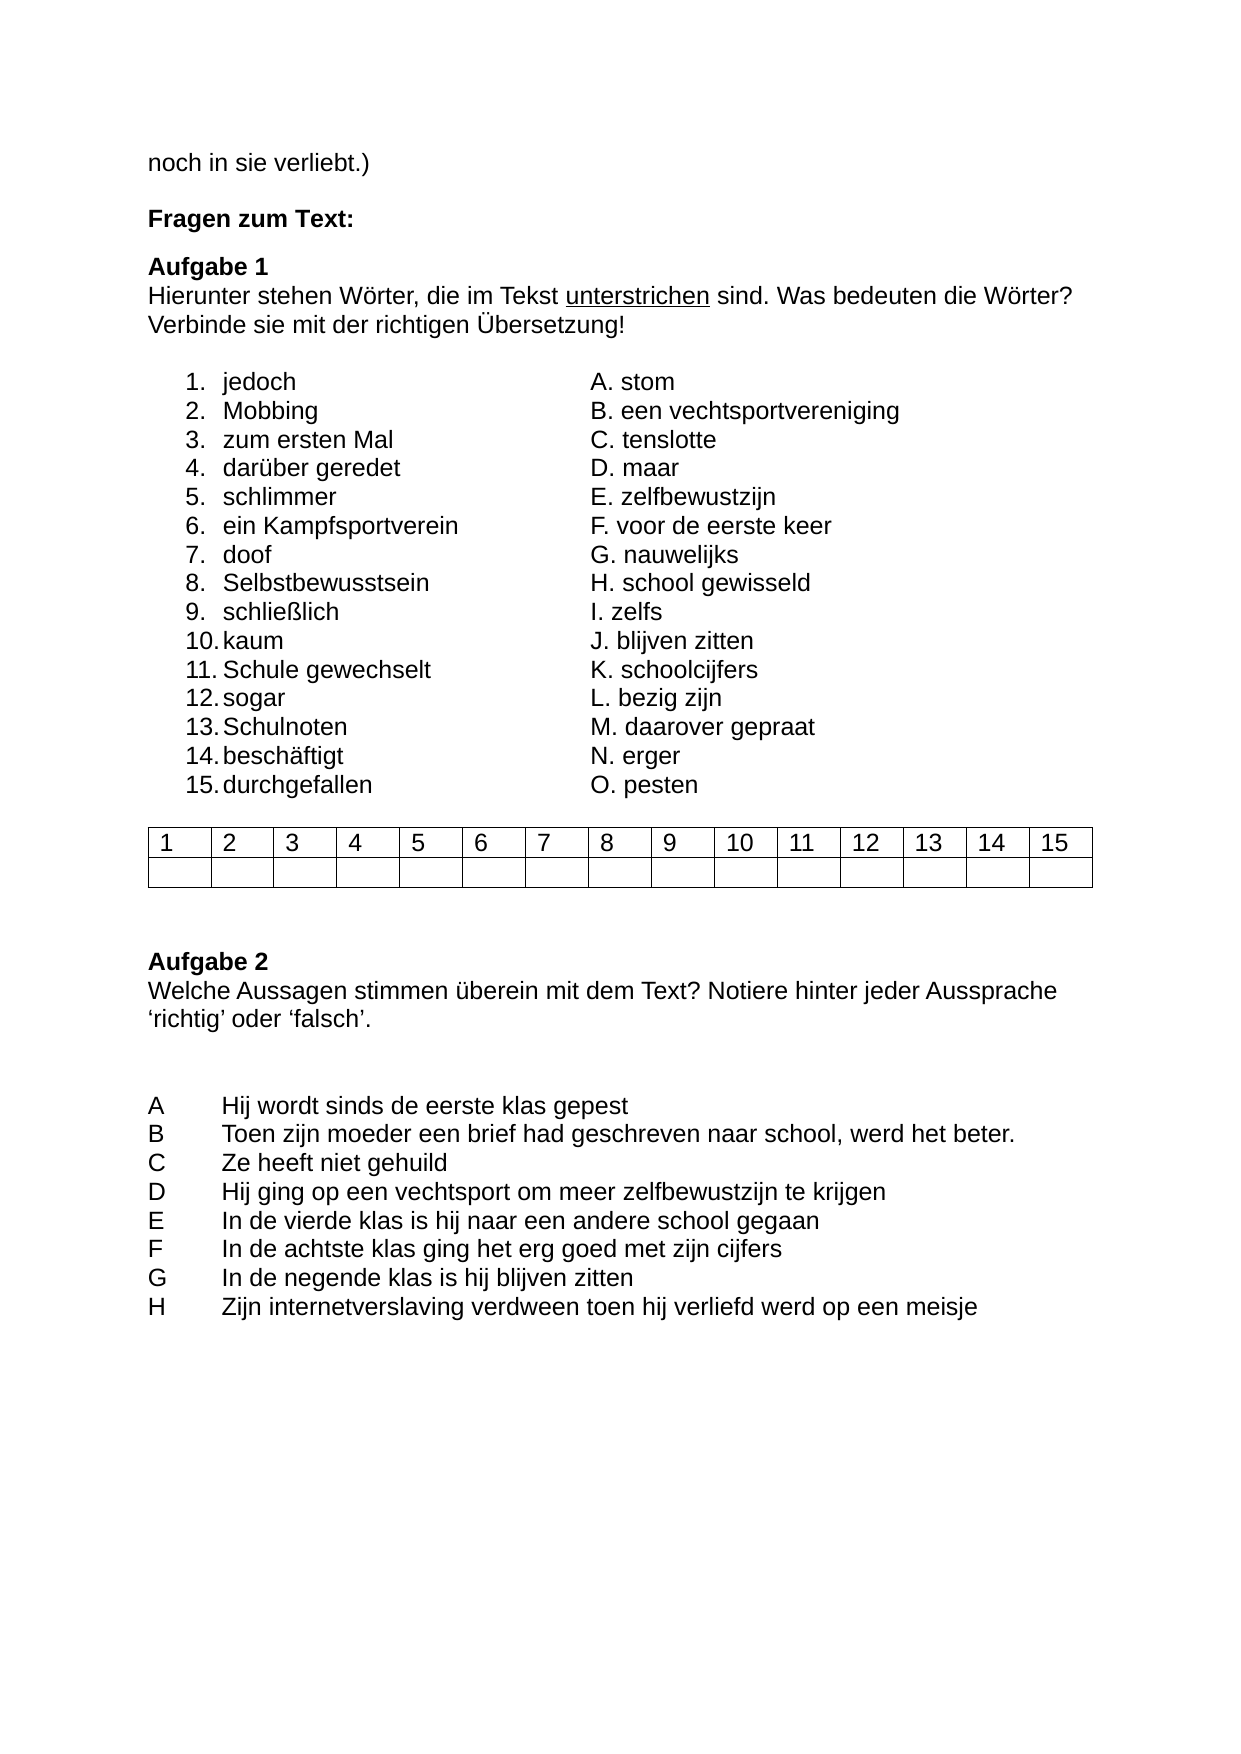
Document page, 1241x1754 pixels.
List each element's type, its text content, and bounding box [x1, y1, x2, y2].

table_header 5 [400, 828, 462, 857]
table_cell [212, 858, 273, 887]
table_header 6 [463, 828, 525, 857]
list ein Kampfsportverein F. voor de eerste keer [185, 511, 1093, 539]
table_header 2 [212, 828, 273, 857]
table_cell [337, 858, 399, 887]
table_header 7 [526, 828, 588, 857]
list schlimmer E. zelfbewustzijn [185, 482, 1093, 511]
list Selbstbewusstsein H. school gewisseld [185, 568, 1093, 597]
table_cell [463, 858, 525, 887]
table_cell [149, 858, 211, 887]
table_cell [904, 858, 966, 887]
list darüber geredet D. maar [185, 453, 1093, 482]
list jedoch A. stom [185, 367, 1093, 396]
table_cell [967, 858, 1029, 887]
list durchgefallen O. pesten [185, 769, 1093, 798]
table_header 4 [337, 828, 399, 857]
table_cell [589, 858, 651, 887]
table_header 15 [1030, 828, 1092, 857]
text E In de vierde klas is hij naar een andere school gegaan [148, 1206, 1093, 1234]
list schließlich I. zelfs [185, 597, 1093, 626]
list Schulnoten M. daarover gepraat [185, 712, 1093, 741]
text B Toen zijn moeder een brief had geschreven naar school, werd het beter. [148, 1119, 1093, 1148]
text Aufgabe 2 [148, 947, 1093, 976]
table_header 8 [589, 828, 651, 857]
table_header 13 [904, 828, 966, 857]
text H Zijn internetverslaving verdween toen hij verliefd werd op een meisje [148, 1292, 1093, 1321]
list sogar L. bezig zijn [185, 683, 1093, 712]
list kaum J. blijven zitten [185, 626, 1093, 654]
table_header 11 [778, 828, 840, 857]
text A Hij wordt sinds de eerste klas gepest [148, 1091, 1093, 1119]
table_cell [652, 858, 714, 887]
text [148, 148, 1093, 204]
table_header 10 [715, 828, 777, 857]
text Fragen zum Text: [148, 204, 1093, 233]
table_cell [274, 858, 336, 887]
table_cell [526, 858, 588, 887]
text Welche Aussagen stimmen überein mit dem Text? Notiere hinter jeder Aussprache ‘richtig’ oder ‘falsch’. [148, 976, 1093, 1033]
table_header 12 [841, 828, 903, 857]
text C Ze heeft niet gehuild [148, 1148, 1093, 1177]
text G In de negende klas is hij blijven zitten [148, 1263, 1093, 1292]
table_cell [1030, 858, 1092, 887]
table_cell [841, 858, 903, 887]
table_cell [400, 858, 462, 887]
list Schule gewechselt K. schoolcijfers [185, 654, 1093, 683]
table_header 1 [149, 828, 211, 857]
table_cell [715, 858, 777, 887]
text D Hij ging op een vechtsport om meer zelfbewustzijn te krijgen [148, 1177, 1093, 1206]
table_cell [778, 858, 840, 887]
text Aufgabe 1 [148, 252, 1093, 281]
table_header 9 [652, 828, 714, 857]
text Hierunter stehen Wörter, die im Tekst unterstrichen sind. Was bedeuten die Wörter? Verbinde sie mit der richtigen Übersetzung! [148, 281, 1093, 338]
list beschäftigt N. erger [185, 741, 1093, 769]
list zum ersten Mal C. tenslotte [185, 424, 1093, 453]
table_header 14 [967, 828, 1029, 857]
list doof G. nauwelijks [185, 539, 1093, 568]
text F In de achtste klas ging het erg goed met zijn cijfers [148, 1234, 1093, 1263]
list Mobbing B. een vechtsportvereniging [185, 396, 1093, 424]
table_header 3 [274, 828, 336, 857]
